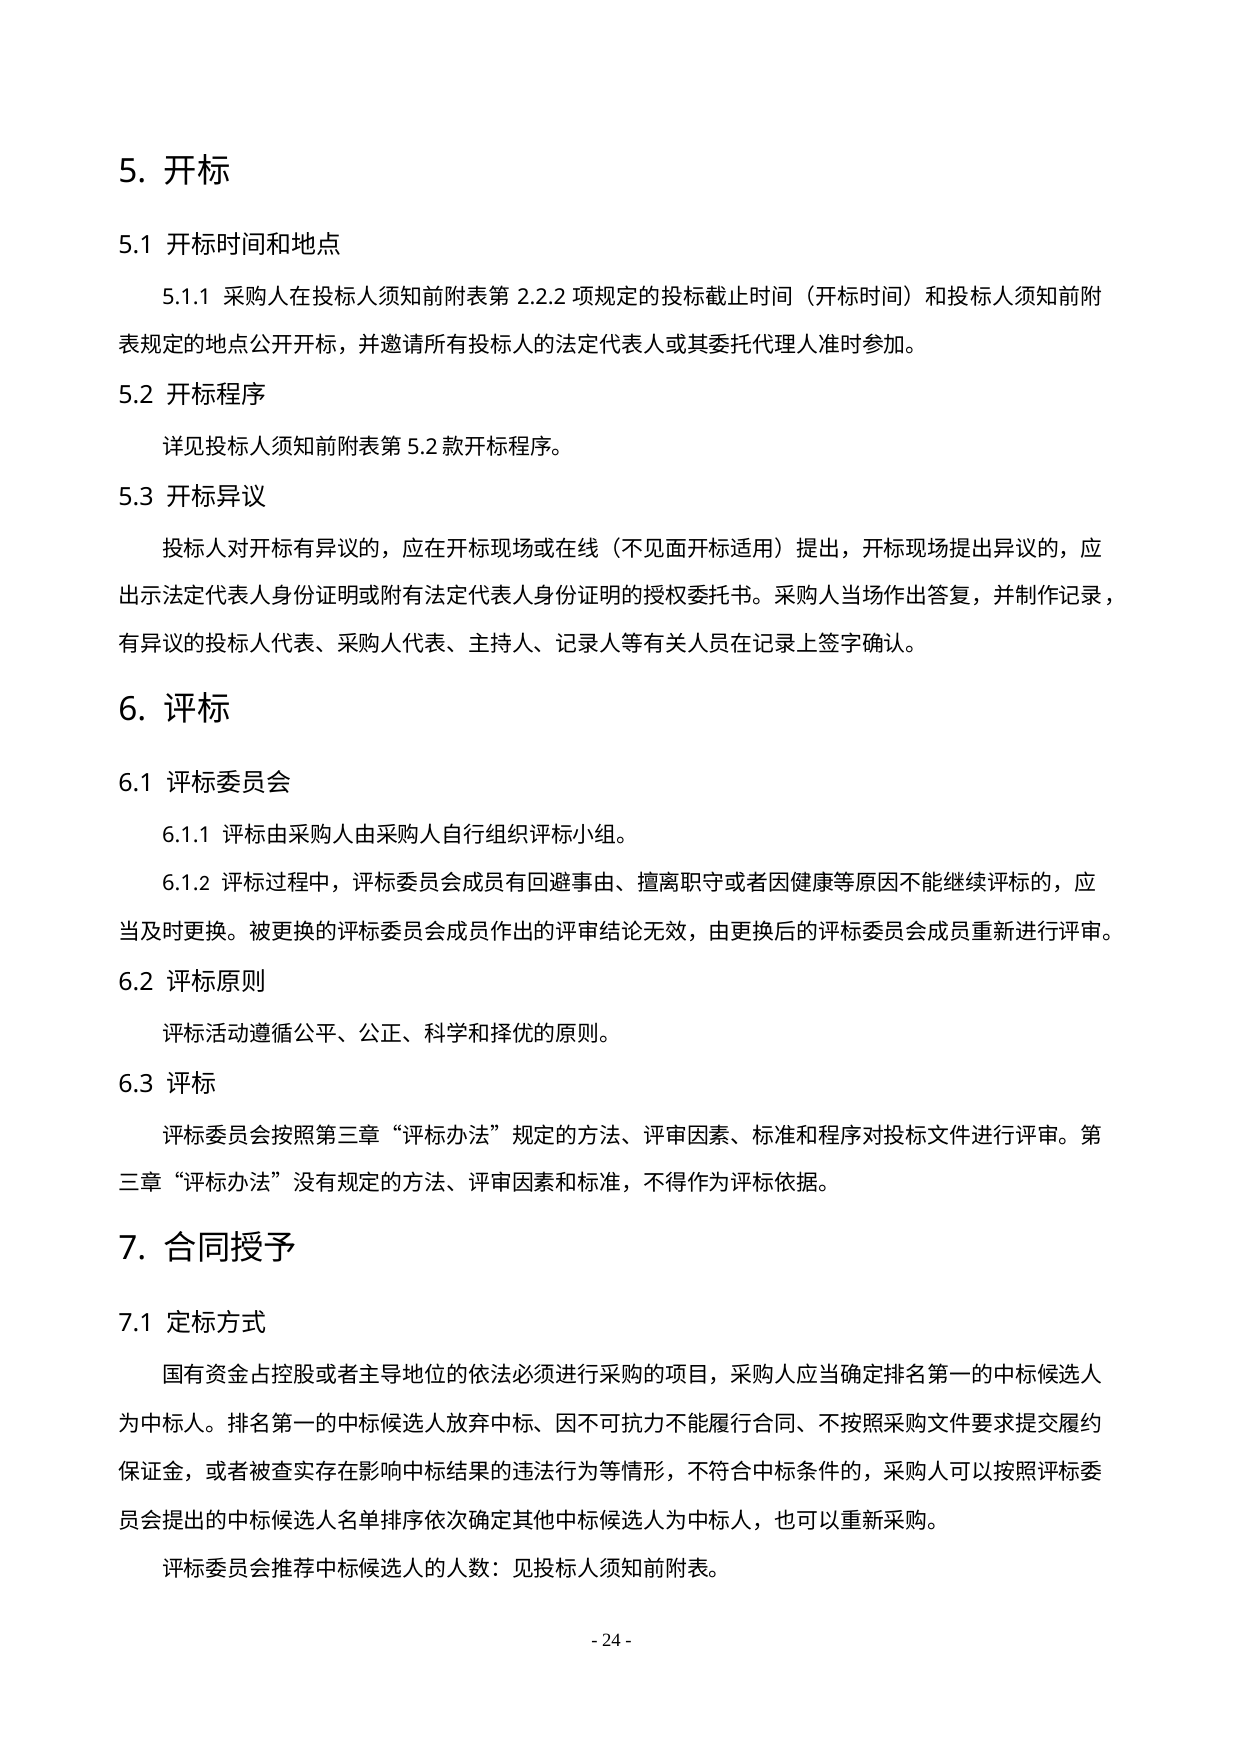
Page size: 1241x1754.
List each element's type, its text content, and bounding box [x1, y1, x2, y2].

subtitle 7. 合同授予 [118, 1213, 1104, 1278]
text 评标委员会按照第三章“评标办法”规定的方法、评审因素、标准和程序对投标文件进行评审。第三章“评标办法”没有规定的方法、评审因素和标准，不得作为评标依据。 [118, 1118, 1104, 1197]
subtitle 5. 开标 [118, 136, 1104, 201]
subtitle 6. 评标 [118, 673, 1104, 738]
subtitle 5.3 开标异议 [118, 476, 1104, 513]
subtitle 7.1 定标方式 [118, 1302, 1104, 1338]
subtitle 5.1 开标时间和地点 [118, 225, 1104, 261]
text 5.1.1 采购人在投标人须知前附表第 2.2.2 项规定的投标截止时间（开标时间）和投标人须知前附表规定的地点公开开标，并邀请所有投标人的法定代表人或其委托代理人准时参加。 [118, 279, 1104, 359]
subtitle 5.2 开标程序 [118, 374, 1104, 411]
subtitle 6.3 评标 [118, 1063, 1104, 1100]
text 6.1.2 评标过程中，评标委员会成员有回避事由、擅离职守或者因健康等原因不能继续评标的，应当及时更换。被更换的评标委员会成员作出的评审结论无效，由更换后的评标委员会成员重新进行评审。 [118, 864, 1104, 946]
text 详见投标人须知前附表第5.2款开标程序。 [118, 429, 1104, 461]
text 评标活动遵循公平、公正、科学和择优的原则。 [118, 1016, 1104, 1048]
text 6.1.1 评标由采购人由采购人自行组织评标小组。 [118, 817, 1104, 849]
text 评标委员会推荐中标候选人的人数：见投标人须知前附表。 [118, 1551, 1104, 1583]
subtitle 6.2 评标原则 [118, 962, 1104, 998]
text 国有资金占控股或者主导地位的依法必须进行采购的项目，采购人应当确定排名第一的中标候选人为中标人。排名第一的中标候选人放弃中标、因不可抗力不能履行合同、不按照采购文件要求提交履约保证金，或者被查实存在影响中标结果的违法行为等情形，不符合中标条件的，采购人可以按照评标委员会提出的中标候选人名单排序依次确定其他中标候选人为中标人，也可以重新采购。 [118, 1356, 1104, 1535]
subtitle 6.1 评标委员会 [118, 762, 1104, 799]
text 投标人对开标有异议的，应在开标现场或在线（不见面开标适用）提出，开标现场提出异议的，应出示法定代表人身份证明或附有法定代表人身份证明的授权委托书。采购人当场作出答复，并制作记录，有异议的投标人代表、采购人代表、主持人、记录人等有关人员在记录上签字确认。 [118, 531, 1104, 657]
